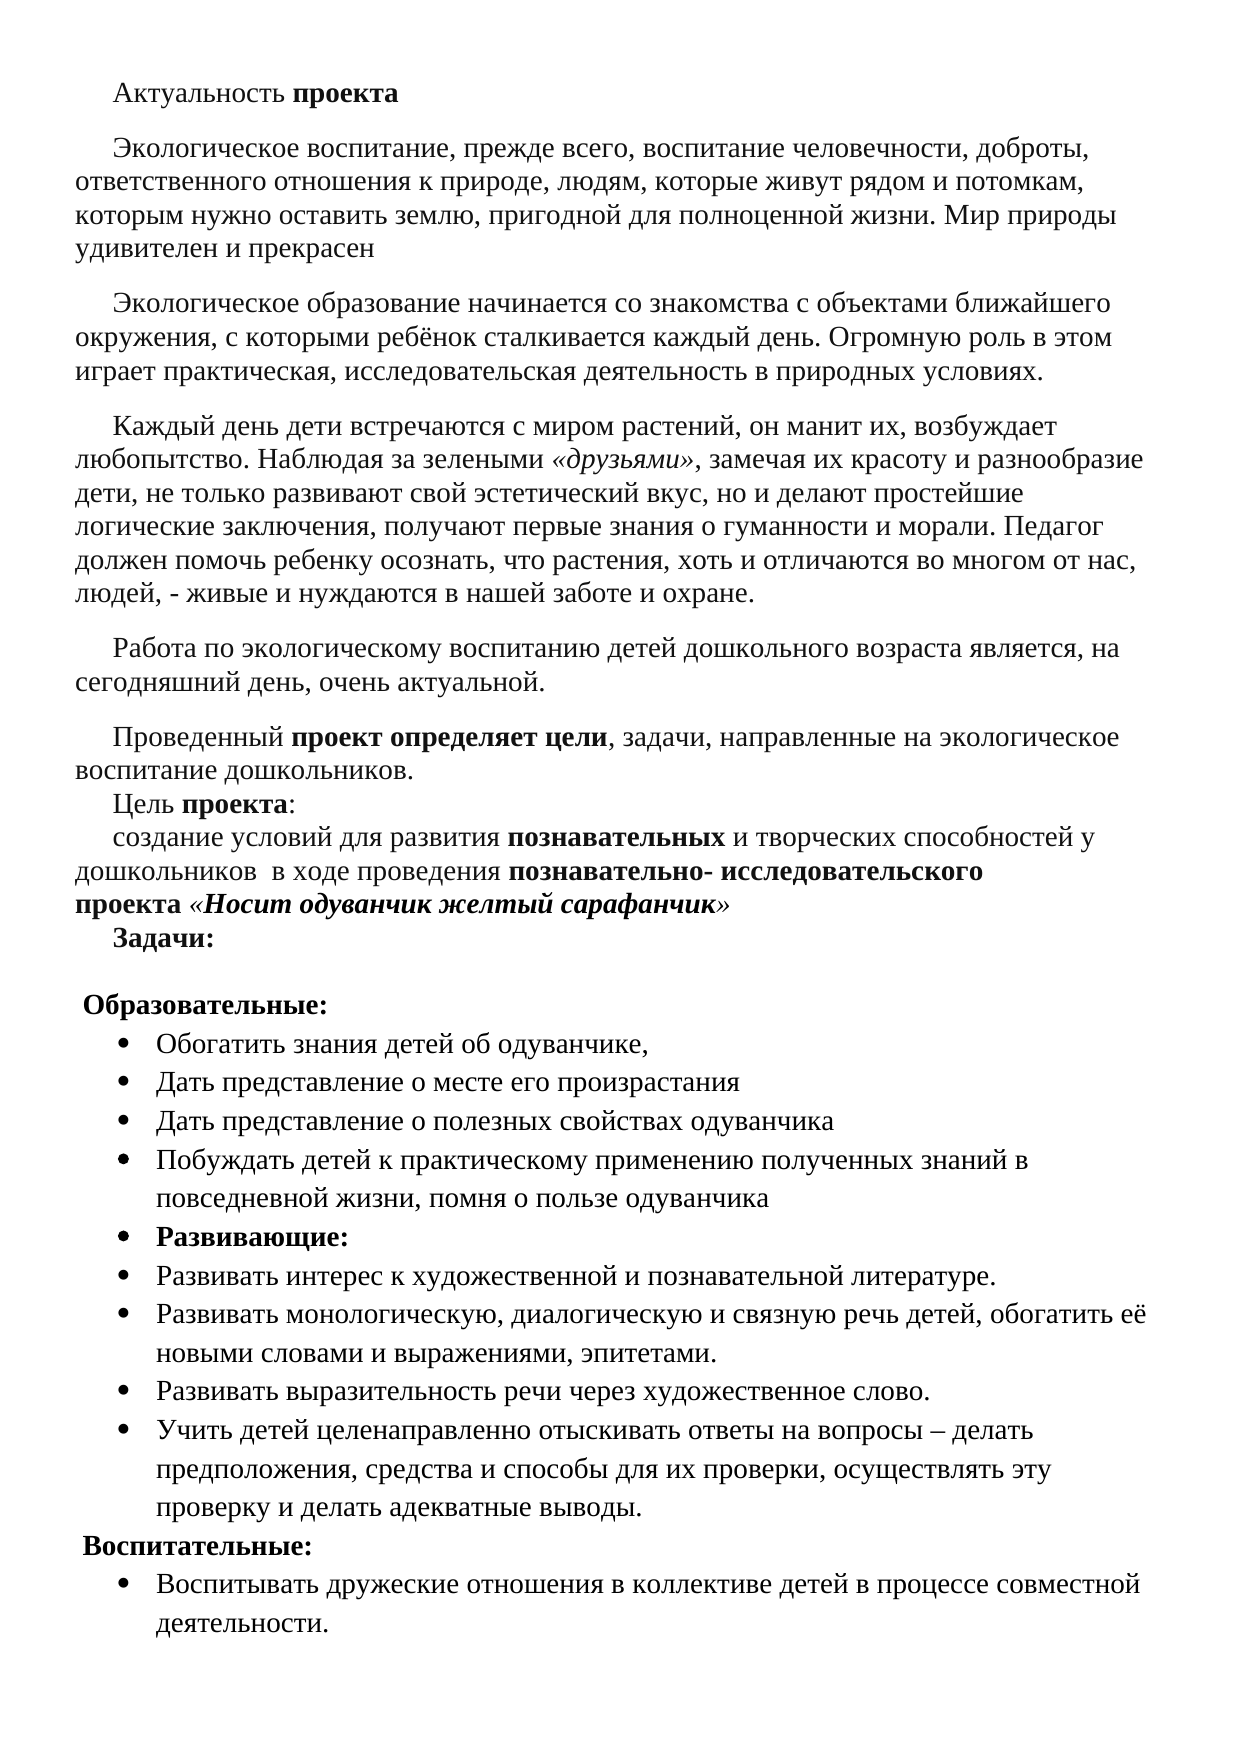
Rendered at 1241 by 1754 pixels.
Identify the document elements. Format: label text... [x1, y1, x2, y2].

list Воспитывать дружеские отношения в коллективе детей в процессе совместной деятельности. [118, 1566, 1165, 1638]
text Воспитательные: [75, 1528, 1165, 1561]
text Работа по экологическому воспитанию детей дошкольного возраста является, на сегодняшний день, очень актуальной. [75, 630, 1165, 697]
text Экологическое образование начинается со знакомства с объектами ближайшего окружения, с которыми ребёнок сталкивается каждый день. Огромную роль в этом играет практическая, исследовательская деятельность в природных условиях. [75, 286, 1165, 386]
text Экологическое воспитание, прежде всего, воспитание человечности, доброты, ответственного отношения к природе, людям, которые живут рядом и потомкам, которым нужно оставить землю, пригодной для полноценной жизни. Мир природы удивителен и прекрасен [75, 130, 1165, 264]
list Обогатить знания детей об одуванчике, [118, 1026, 1165, 1059]
list Побуждать детей к практическому применению полученных знаний в повседневной жизни, помня о пользе одуванчика [118, 1142, 1165, 1214]
text создание условий для развития познавательных и творческих способностей у дошкольников в ходе проведения познавательно- исследовательского проекта «Носит одуванчик желтый сарафанчик» [75, 819, 1165, 920]
text Актуальность проекта [75, 75, 1165, 108]
text Образовательные: [75, 987, 1165, 1021]
list Развивать интерес к художественной и познавательной литературе. [118, 1258, 1165, 1291]
list Дать представление о полезных свойствах одуванчика [118, 1103, 1165, 1137]
text Каждый день дети встречаются с миром растений, он манит их, возбуждает любопытство. Наблюдая за зелеными «друзьями», замечая их красоту и разнообразие дети, не только развивают свой эстетический вкус, но и делают простейшие логические заключения, получают первые знания о гуманности и морали. Педагог должен помочь ребенку осознать, что растения, хоть и отличаются во многом от нас, людей, - живые и нуждаются в нашей заботе и охране. [75, 408, 1165, 609]
text Задачи: [75, 920, 1165, 954]
list Развивать выразительность речи через художественное слово. [118, 1373, 1165, 1407]
list Дать представление о месте его произрастания [118, 1064, 1165, 1098]
text Цель проекта: [75, 786, 1165, 819]
text Проведенный проект определяет цели, задачи, направленные на экологическое воспитание дошкольников. [75, 719, 1165, 786]
list Развивать монологическую, диалогическую и связную речь детей, обогатить её новыми словами и выражениями, эпитетами. [118, 1296, 1165, 1368]
list Учить детей целенаправленно отыскивать ответы на вопросы – делать предположения, средства и способы для их проверки, осуществлять эту проверку и делать адекватные выводы. [118, 1412, 1165, 1523]
list Развивающие: [118, 1219, 1165, 1253]
